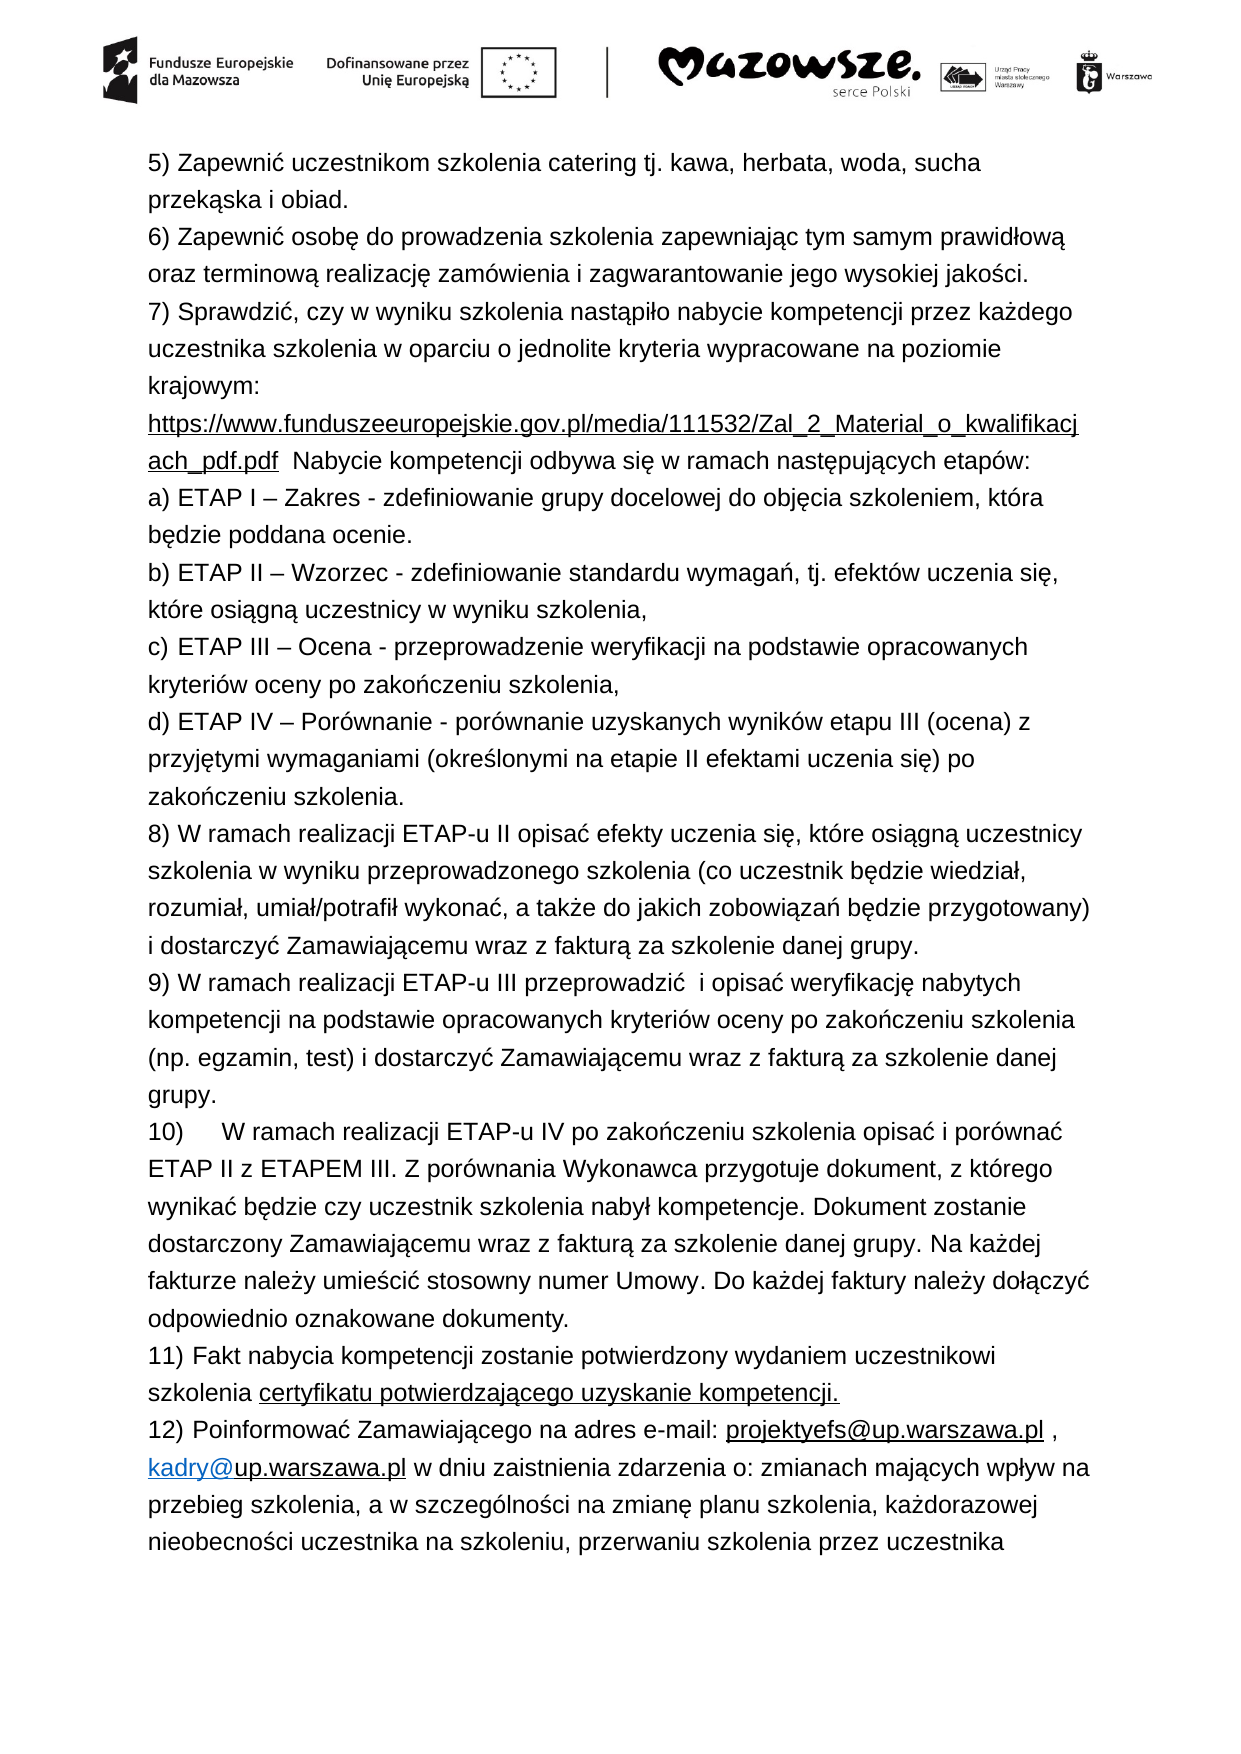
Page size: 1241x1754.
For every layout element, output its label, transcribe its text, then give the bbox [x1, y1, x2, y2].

list ETAP II – Wzorzec - zdefiniowanie standardu wymagań, tj. efektów uczenia się, które osiągną uczestnicy w wyniku szkolenia, [148, 558, 1093, 624]
list W ramach realizacji ETAP-u II opisać efekty uczenia się, które osiągną uczestnicy szkolenia w wyniku przeprowadzonego szkolenia (co uczestnik będzie wiedział, rozumiał, umiał/potrafił wykonać, a także do jakich zobowiązań będzie przygotowany) i dostarczyć Zamawiającemu wraz z fakturą za szkolenie danej grupy. [148, 819, 1093, 959]
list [148, 1416, 1093, 1556]
list ETAP III – Ocena - przeprowadzenie weryfikacji na podstawie opracowanych kryteriów oceny po zakończeniu szkolenia, [148, 632, 1093, 698]
list Zapewnić uczestnikom szkolenia catering tj. kawa, herbata, woda, sucha przekąska i obiad. [148, 148, 1093, 214]
list W ramach realizacji ETAP-u IV po zakończeniu szkolenia opisać i porównać ETAP II z ETAPEM III. Z porównania Wykonawca przygotuje dokument, z którego wynikać będzie czy uczestnik szkolenia nabył kompetencje. Dokument zostanie dostarczony Zamawiającemu wraz z fakturą za szkolenie danej grupy. Na każdej fakturze należy umieścić stosowny numer Umowy. Do każdej faktury należy dołączyć odpowiednio oznakowane dokumenty. [148, 1117, 1093, 1332]
list Zapewnić osobę do prowadzenia szkolenia zapewniając tym samym prawidłową oraz terminową realizację zamówienia i zagwarantowanie jego wysokiej jakości. [148, 222, 1093, 288]
list ETAP I – Zakres - zdefiniowanie grupy docelowej do objęcia szkoleniem, która będzie poddana ocenie. [148, 483, 1093, 549]
picture [103, 35, 1152, 109]
list Sprawdzić, czy w wyniku szkolenia nastąpiło nabycie kompetencji przez każdego uczestnika szkolenia w oparciu o jednolite kryteria wypracowane na poziomie krajowym: https://www.funduszeeuropejskie.gov.pl/media/111532/Zal_2_Material_o_kwalifikacjach_pdf.pdf Nabycie kompetencji odbywa się w ramach następujących etapów: [148, 297, 1093, 475]
list Fakt nabycia kompetencji zostanie potwierdzony wydaniem uczestnikowi szkolenia certyfikatu potwierdzającego uzyskanie kompetencji. [148, 1341, 1093, 1407]
list W ramach realizacji ETAP-u III przeprowadzić i opisać weryfikację nabytych kompetencji na podstawie opracowanych kryteriów oceny po zakończeniu szkolenia (np. egzamin, test) i dostarczyć Zamawiającemu wraz z fakturą za szkolenie danej grupy. [148, 968, 1093, 1109]
list ETAP IV – Porównanie - porównanie uzyskanych wyników etapu III (ocena) z przyjętymi wymaganiami (określonymi na etapie II efektami uczenia się) po zakończeniu szkolenia. [148, 707, 1093, 810]
